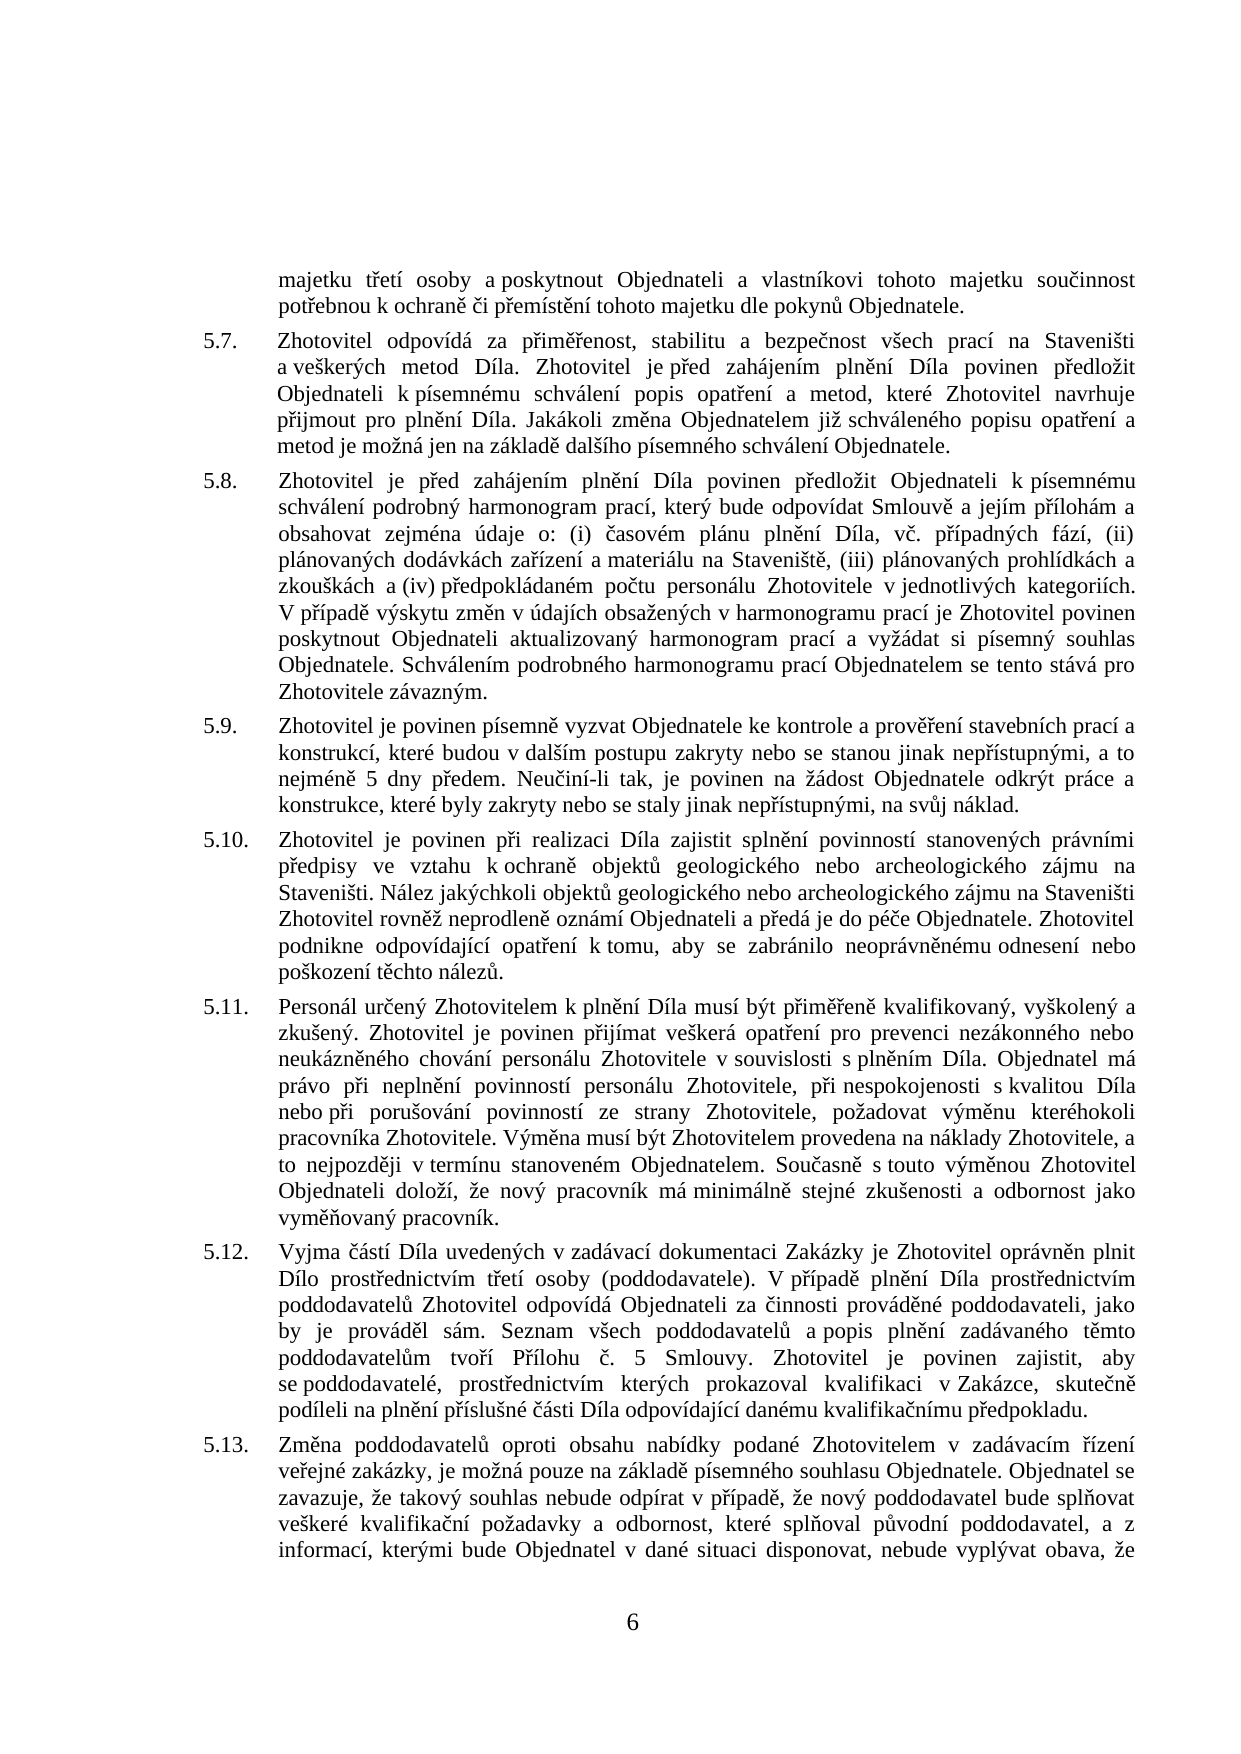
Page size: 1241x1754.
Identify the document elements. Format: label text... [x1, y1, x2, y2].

text Personál určený Zhotovitelem k plnění Díla musí být přiměřeně kvalifikovaný, vyškolený a zkušený. Zhotovitel je povinen přijímat veškerá opatření pro prevenci nezákonného nebo neukázněného chování personálu Zhotovitele v souvislosti s plněním Díla. Objednatel má právo při neplnění povinností personálu Zhotovitele, při nespokojenosti s kvalitou Díla nebo při porušování povinností ze strany Zhotovitele, požadovat výměnu kteréhokoli pracovníka Zhotovitele. Výměna musí být Zhotovitelem provedena na náklady Zhotovitele, a to nejpozději v termínu stanoveném Objednatelem. Současně s touto výměnou Zhotovitel Objednateli doloží, že nový pracovník má minimálně stejné zkušenosti a odbornost jako vyměňovaný pracovník. [203, 993, 1136, 1230]
text Zhotovitel je povinen písemně vyzvat Objednatele ke kontrole a prověření stavebních prací a konstrukcí, které budou v dalším postupu zakryty nebo se stanou jinak nepřístupnými, a to nejméně 5 dny předem. Neučiní-li tak, je povinen na žádost Objednatele odkrýt práce a konstrukce, které byly zakryty nebo se staly jinak nepřístupnými, na svůj náklad. [203, 712, 1136, 818]
text Zhotovitel odpovídá za přiměřenost, stabilitu a bezpečnost všech prací na Staveništi a veškerých metod Díla. Zhotovitel je před zahájením plnění Díla povinen předložit Objednateli k písemnému schválení popis opatření a metod, které Zhotovitel navrhuje přijmout pro plnění Díla. Jakákoli změna Objednatelem již schváleného popisu opatření a metod je možná jen na základě dalšího písemného schválení Objednatele. [203, 327, 1136, 459]
text Zhotovitel je před zahájením plnění Díla povinen předložit Objednateli k písemnému schválení podrobný harmonogram prací, který bude odpovídat Smlouvě a jejím přílohám a obsahovat zejména údaje o: (i) časovém plánu plnění Díla, vč. případných fází, (ii) plánovaných dodávkách zařízení a materiálu na Staveniště, (iii) plánovaných prohlídkách a zkouškách a (iv) předpokládaném počtu personálu Zhotovitele v jednotlivých kategoriích. V případě výskytu změn v údajích obsažených v harmonogramu prací je Zhotovitel povinen poskytnout Objednateli aktualizovaný harmonogram prací a vyžádat si písemný souhlas Objednatele. Schválením podrobného harmonogramu prací Objednatelem se tento stává pro Zhotovitele závazným. [203, 467, 1136, 704]
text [203, 266, 1136, 318]
text Zhotovitel je povinen při realizaci Díla zajistit splnění povinností stanovených právními předpisy ve vztahu k ochraně objektů geologického nebo archeologického zájmu na Staveništi. Nález jakýchkoli objektů geologického nebo archeologického zájmu na Staveništi Zhotovitel rovněž neprodleně oznámí Objednateli a předá je do péče Objednatele. Zhotovitel podnikne odpovídající opatření k tomu, aby se zabránilo neoprávněnému odnesení nebo poškození těchto nálezů. [203, 826, 1136, 984]
text Vyjma částí Díla uvedených v zadávací dokumentaci Zakázky je Zhotovitel oprávněn plnit Dílo prostřednictvím třetí osoby (poddodavatele). V případě plnění Díla prostřednictvím poddodavatelů Zhotovitel odpovídá Objednateli za činnosti prováděné poddodavateli, jako by je prováděl sám. Seznam všech poddodavatelů a popis plnění zadávaného těmto poddodavatelům tvoří Přílohu č. 5 Smlouvy. Zhotovitel je povinen zajistit, aby se poddodavatelé, prostřednictvím kterých prokazoval kvalifikaci v Zakázce, skutečně podíleli na plnění příslušné části Díla odpovídající danému kvalifikačnímu předpokladu. [203, 1238, 1136, 1423]
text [203, 1431, 1136, 1563]
